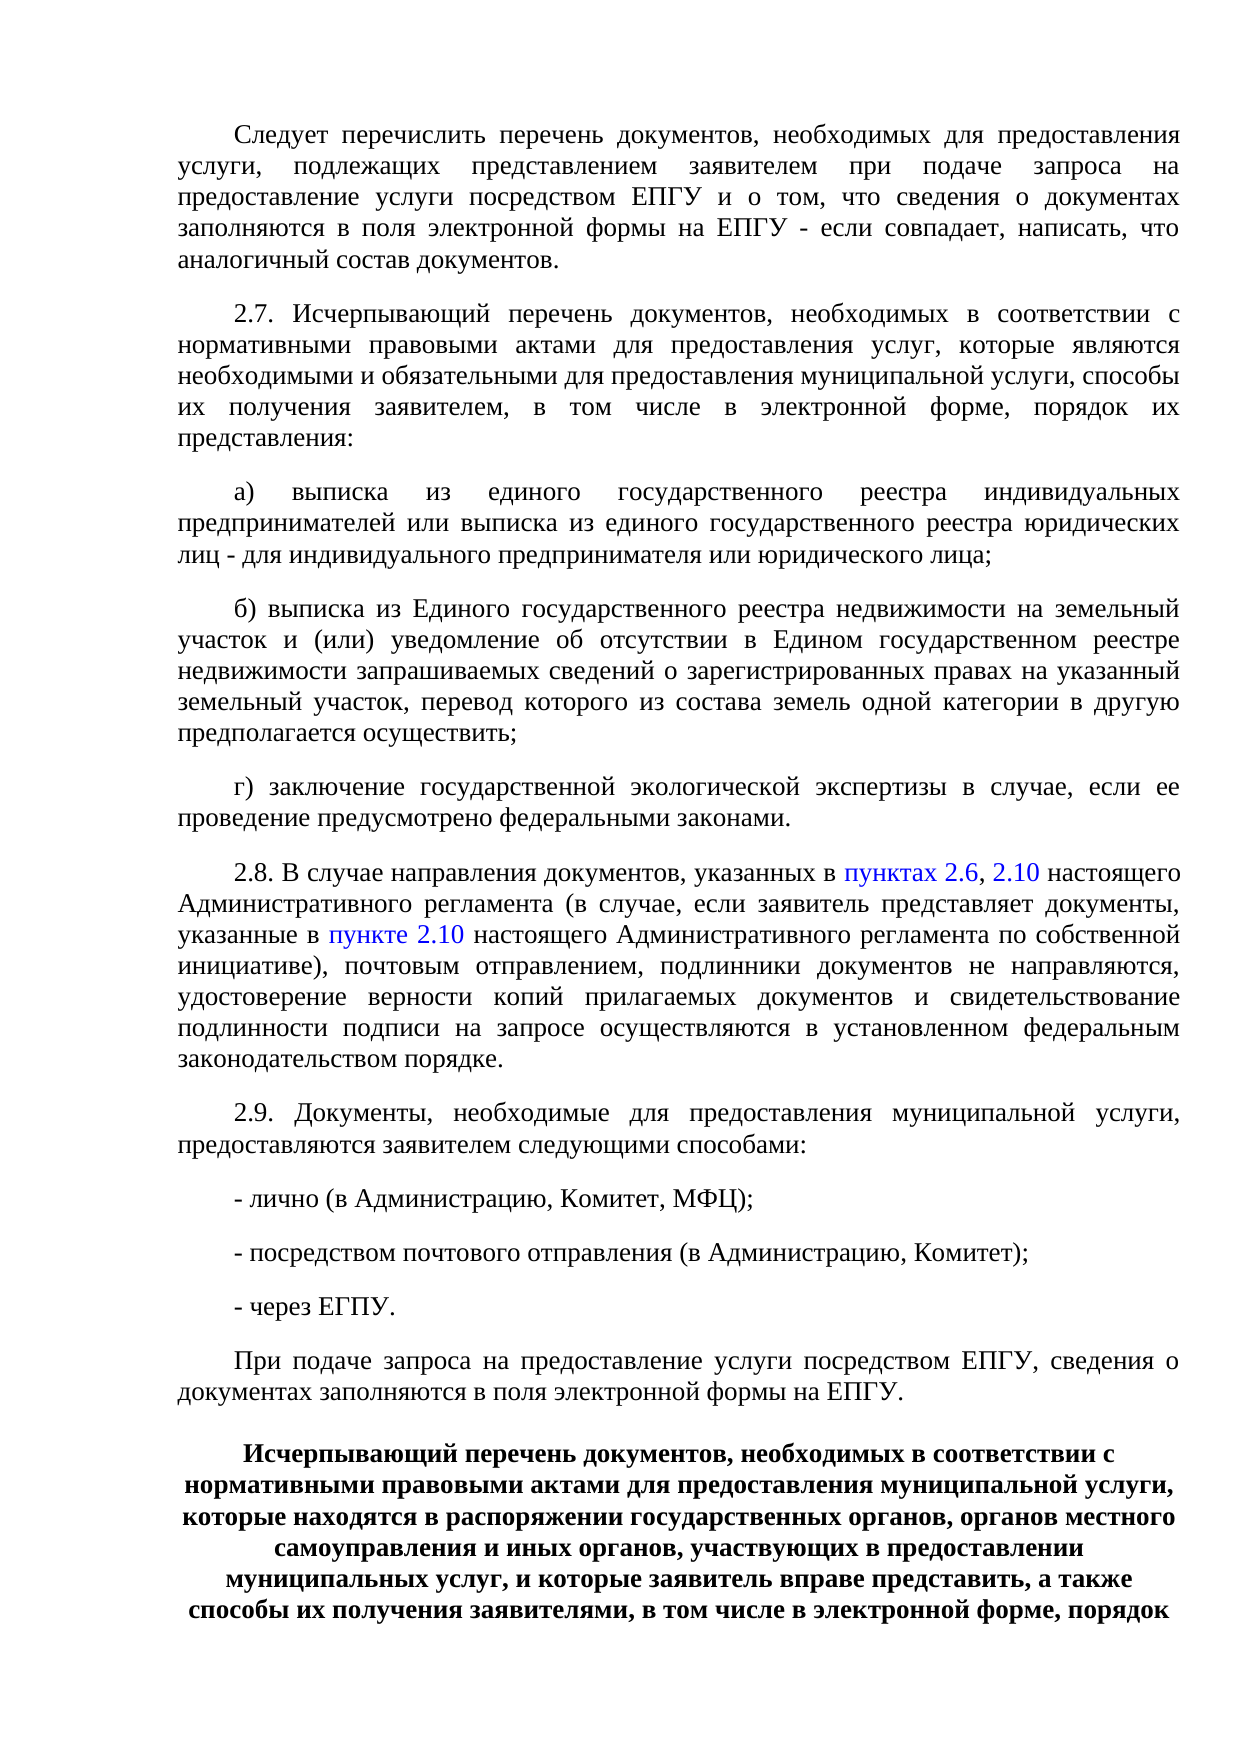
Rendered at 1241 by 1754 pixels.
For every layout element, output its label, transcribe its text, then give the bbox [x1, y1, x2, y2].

text При подаче запроса на предоставление услуги посредством ЕПГУ, сведения о документах заполняются в поля электронной формы на ЕПГУ. [177, 1344, 1181, 1406]
text Следует перечислить перечень документов, необходимых для предоставления услуги, подлежащих представлением заявителем при подаче запроса на предоставление услуги посредством ЕПГУ и о том, что сведения о документах заполняются в поля электронной формы на ЕПГУ - если совпадает, написать, что аналогичный состав документов. [177, 118, 1181, 274]
text а) выписка из единого государственного реестра индивидуальных предпринимателей или выписка из единого государственного реестра юридических лиц - для индивидуального предпринимателя или юридического лица; [177, 475, 1181, 569]
text 2.9. Документы, необходимые для предоставления муниципальной услуги, предоставляются заявителем следующими способами: [177, 1097, 1181, 1159]
text 2.8. В случае направления документов, указанных в пунктах 2.6, 2.10 настоящего Административного регламента (в случае, если заявитель представляет документы, указанные в пункте 2.10 настоящего Административного регламента по собственной инициативе), почтовым отправлением, подлинники документов не направляются, удостоверение верности копий прилагаемых документов и свидетельствование подлинности подписи на запросе осуществляются в установленном федеральным законодательством порядке. [177, 856, 1181, 1074]
text - лично (в Администрацию, Комитет, МФЦ); [177, 1182, 1181, 1213]
text - посредством почтового отправления (в Администрацию, Комитет); [177, 1236, 1181, 1267]
text г) заключение государственной экологической экспертизы в случае, если ее проведение предусмотрено федеральными законами. [177, 770, 1181, 833]
text - через ЕГПУ. [177, 1290, 1181, 1321]
text 2.7. Исчерпывающий перечень документов, необходимых в соответствии с нормативными правовыми актами для предоставления услуг, которые являются необходимыми и обязательными для предоставления муниципальной услуги, способы их получения заявителем, в том числе в электронной форме, порядок их представления: [177, 297, 1181, 452]
text б) выписка из Единого государственного реестра недвижимости на земельный участок и (или) уведомление об отсутствии в Едином государственном реестре недвижимости запрашиваемых сведений о зарегистрированных правах на указанный земельный участок, перевод которого из состава земель одной категории в другую предполагается осуществить; [177, 592, 1181, 747]
